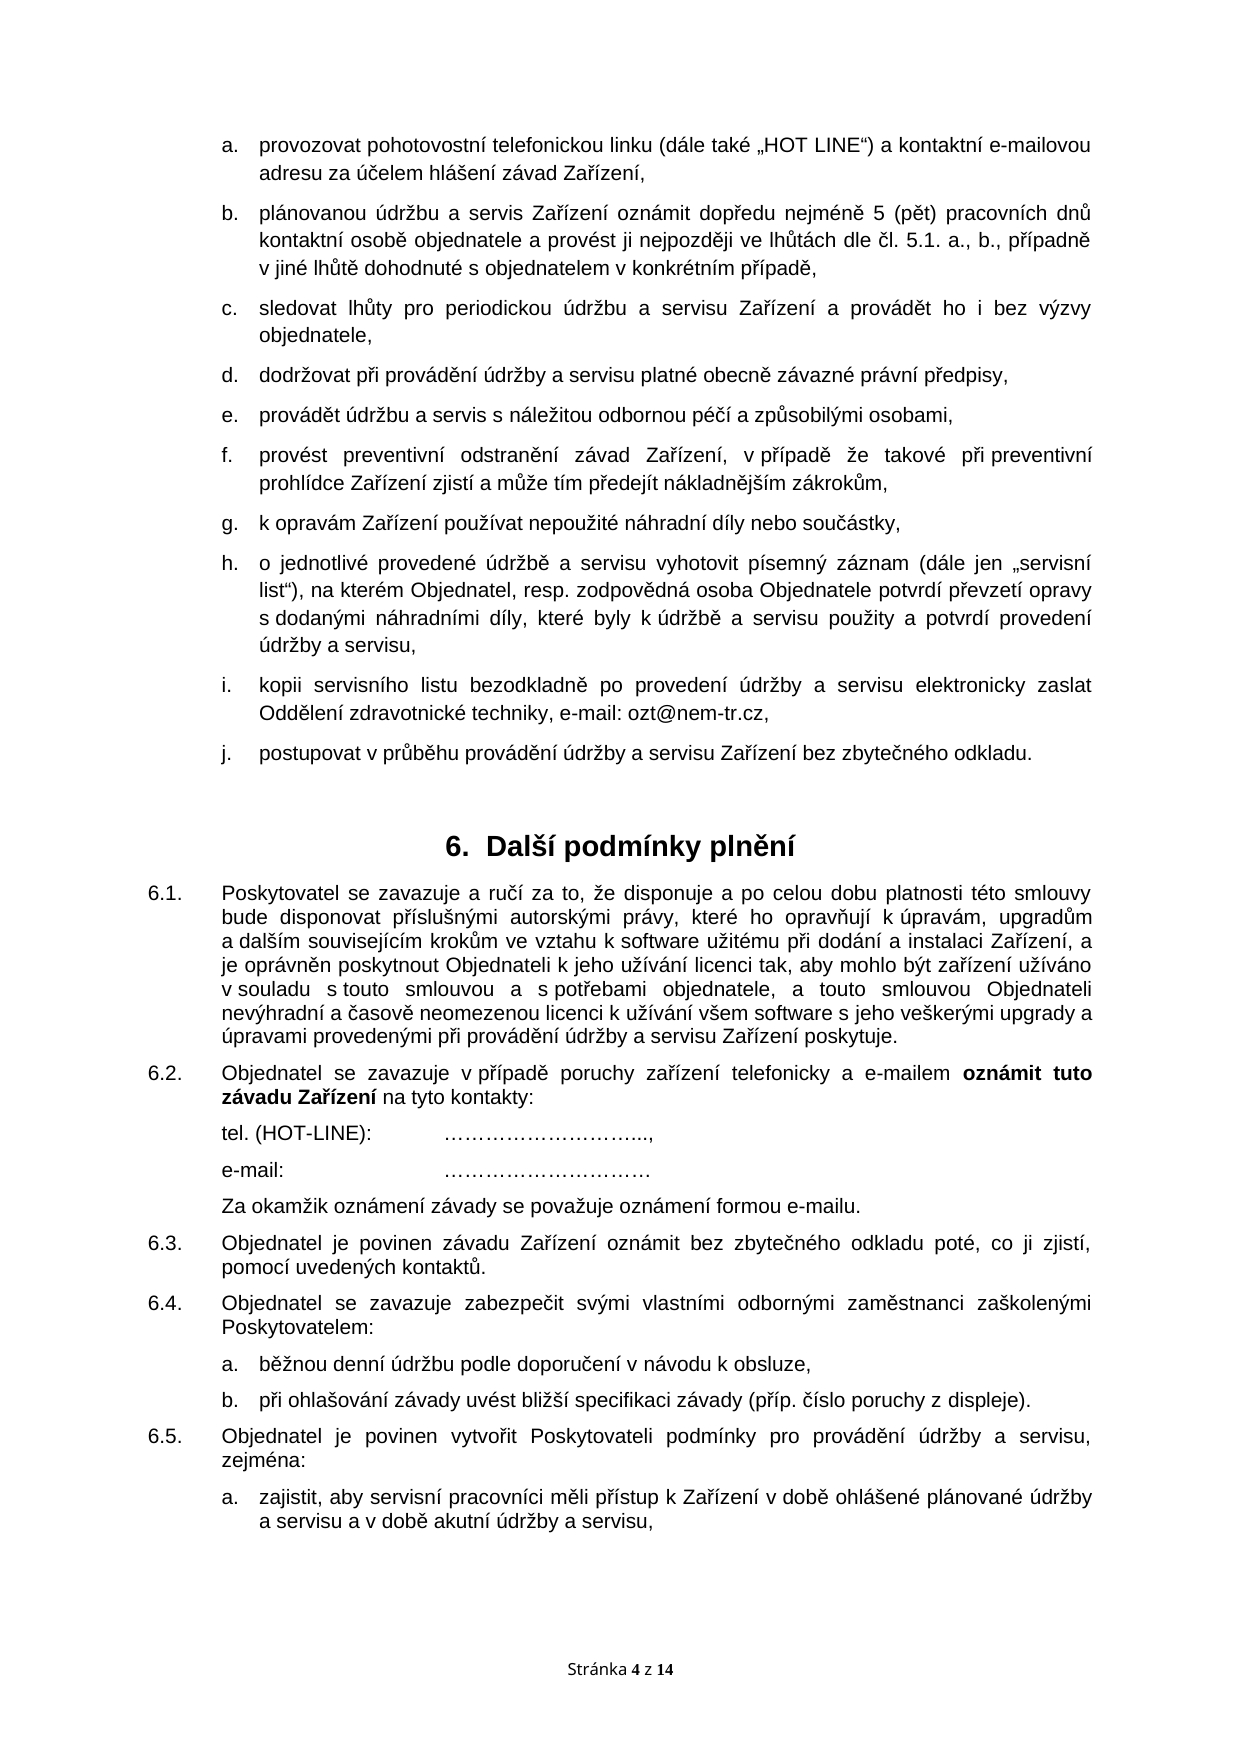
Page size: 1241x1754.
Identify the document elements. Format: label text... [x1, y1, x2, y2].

list provést preventivní odstranění závad Zařízení, v případě že takové při preventivní prohlídce Zařízení zjistí a může tím předejít nákladnějším zákrokům, [221, 443, 1093, 494]
list Objednatel je povinen vytvořit Poskytovateli podmínky pro provádění údržby a servisu, zejména: [148, 1424, 1093, 1472]
list postupovat v průběhu provádění údržby a servisu Zařízení bez zbytečného odkladu. [221, 740, 1093, 764]
list k opravám Zařízení používat nepoužité náhradní díly nebo součástky, [221, 510, 1093, 534]
text tel. (HOT-LINE): ………………………..., [221, 1121, 1093, 1145]
list dodržovat při provádění údržby a servisu platné obecně závazné právní předpisy, [221, 363, 1093, 387]
list Poskytovatel se zavazuje a ručí za to, že disponuje a po celou dobu platnosti této smlouvy bude disponovat příslušnými autorskými právy, které ho opravňují k úpravám, upgradům a dalším souvisejícím krokům ve vztahu k software užitému při dodání a instalaci Zařízení, a je oprávněn poskytnout Objednateli k jeho užívání licenci tak, aby mohlo být zařízení užíváno v souladu s touto smlouvou a s potřebami objednatele, a touto smlouvou Objednateli nevýhradní a časově neomezenou licenci k užívání všem software s jeho veškerými upgrady a úpravami provedenými při provádění údržby a servisu Zařízení poskytuje. [148, 881, 1093, 1048]
list Objednatel je povinen závadu Zařízení oznámit bez zbytečného odkladu poté, co ji zjistí, pomocí uvedených kontaktů. [148, 1231, 1093, 1278]
list sledovat lhůty pro periodickou údržbu a servisu Zařízení a provádět ho i bez výzvy objednatele, [221, 295, 1093, 347]
list o jednotlivé provedené údržbě a servisu vyhotovit písemný záznam (dále jen „servisní list“), na kterém Objednatel, resp. zodpovědná osoba Objednatele potvrdí převzetí opravy s dodanými náhradními díly, které byly k údržbě a servisu použity a potvrdí provedení údržby a servisu, [221, 550, 1093, 657]
list Objednatel se zavazuje zabezpečit svými vlastními odbornými zaměstnanci zaškolenými Poskytovatelem: [148, 1291, 1093, 1339]
list provádět údržbu a servis s náležitou odbornou péčí a způsobilými osobami, [221, 403, 1093, 427]
text e-mail: ………………………… [221, 1158, 1093, 1182]
text Za okamžik oznámení závady se považuje oznámení formou e-mailu. [221, 1194, 1093, 1218]
list při ohlašování závady uvést bližší specifikaci závady (příp. číslo poruchy z displeje). [221, 1388, 1093, 1412]
list Objednatel se zavazuje v případě poruchy zařízení telefonicky a e-mailem oznámit tuto závadu Zařízení na tyto kontakty: [148, 1061, 1093, 1109]
list kopii servisního listu bezodkladně po provedení údržby a servisu elektronicky zaslat Oddělení zdravotnické techniky, e-mail: ozt@nem-tr.cz, [221, 673, 1093, 724]
list Další podmínky plnění [148, 829, 1093, 863]
list provozovat pohotovostní telefonickou linku (dále také „HOT LINE“) a kontaktní e-mailovou adresu za účelem hlášení závad Zařízení, [221, 133, 1093, 184]
list zajistit, aby servisní pracovníci měli přístup k Zařízení v době ohlášené plánované údržby a servisu a v době akutní údržby a servisu, [221, 1485, 1093, 1533]
list běžnou denní údržbu podle doporučení v návodu k obsluze, [221, 1351, 1093, 1375]
list plánovanou údržbu a servis Zařízení oznámit dopředu nejméně 5 (pět) pracovních dnů kontaktní osobě objednatele a provést ji nejpozději ve lhůtách dle čl. 5.1. a., b., případně v jiné lhůtě dohodnuté s objednatelem v konkrétním případě, [221, 200, 1093, 279]
